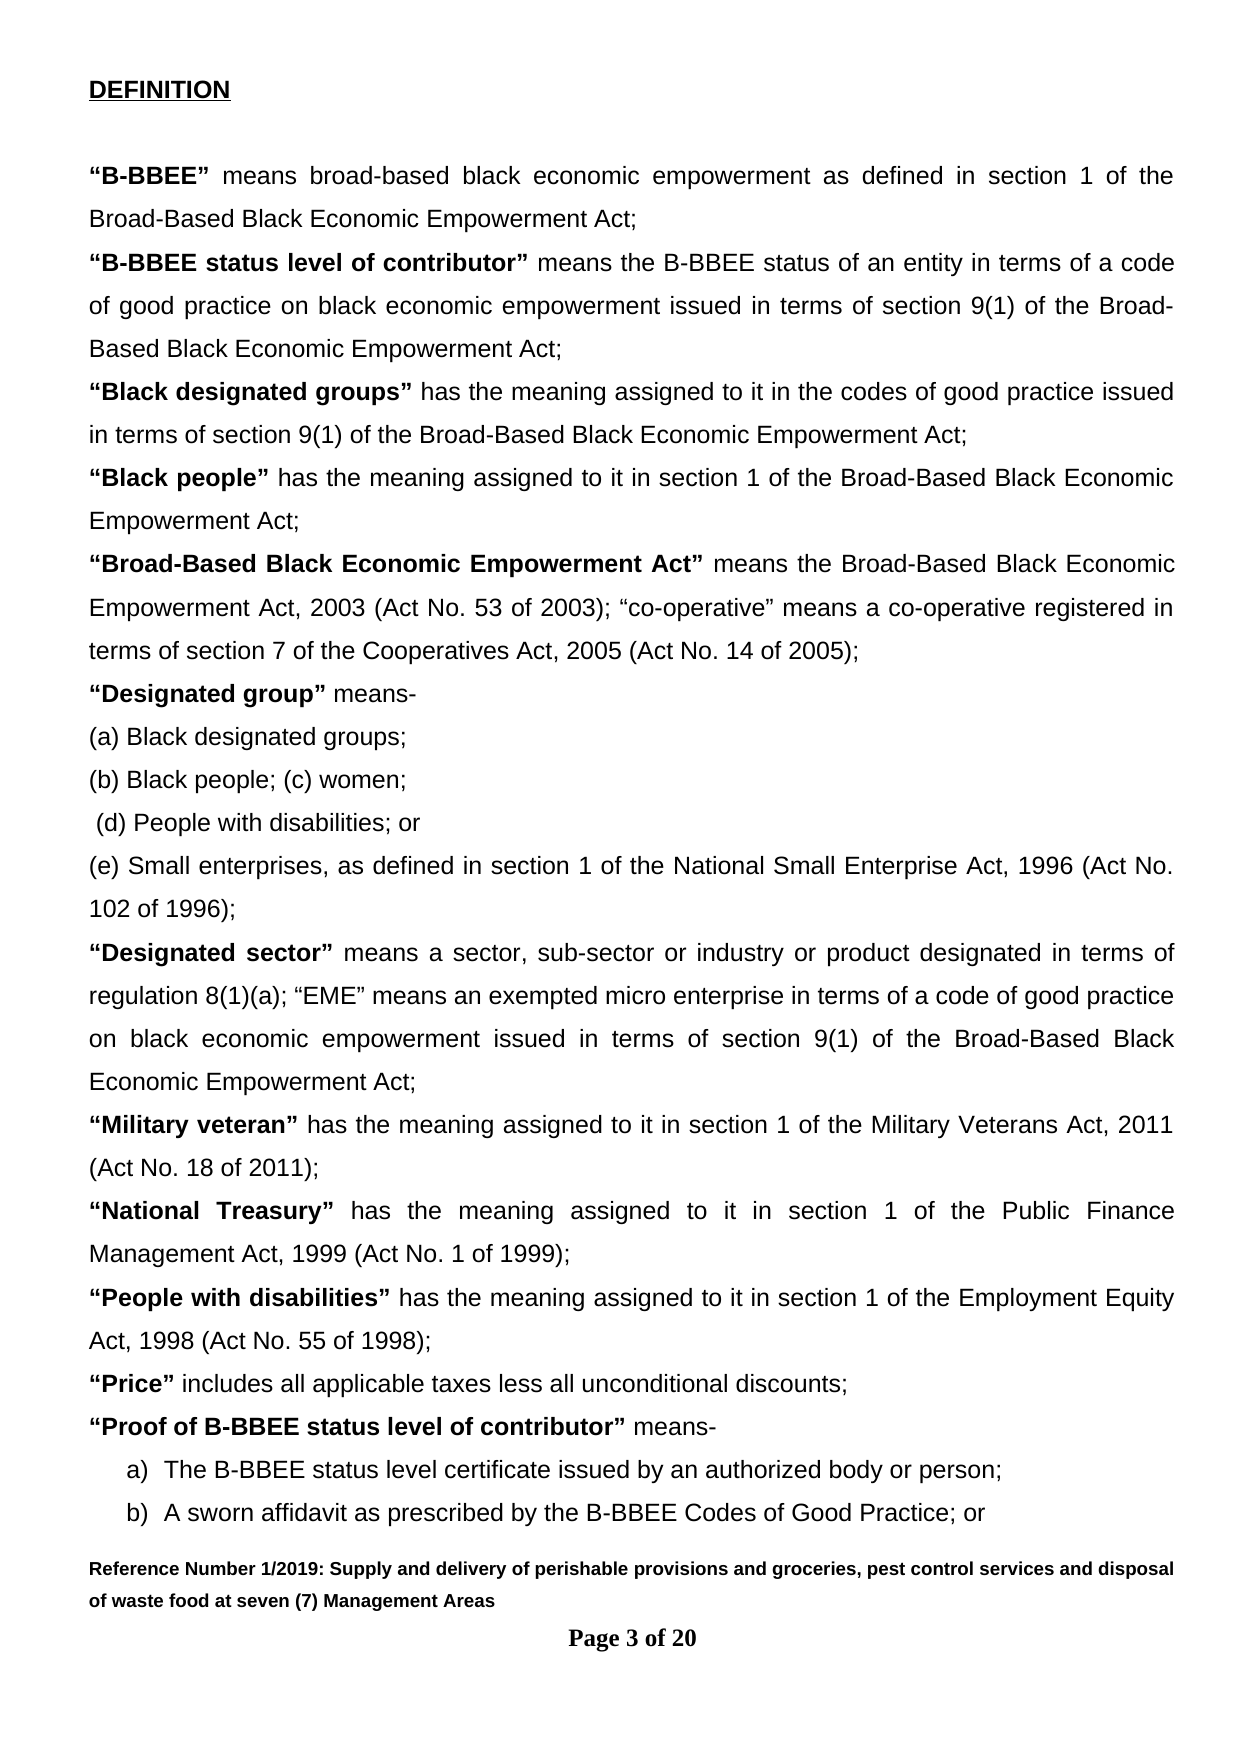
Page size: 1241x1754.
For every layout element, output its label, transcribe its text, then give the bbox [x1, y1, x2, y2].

list A sworn affidavit as prescribed by the B-BBEE Codes of Good Practice; or [126, 1498, 1176, 1527]
text “Proof of B-BBEE status level of contributor” means- [89, 1412, 1176, 1441]
text “Broad-Based Black Economic Empowerment Act” means the Broad-Based Black Economic Empowerment Act, 2003 (Act No. 53 of 2003); “co-operative” means a co-operative registered in terms of section 7 of the Cooperatives Act, 2005 (Act No. 14 of 2005); [89, 549, 1176, 664]
list The B-BBEE status level certificate issued by an authorized body or person; [126, 1455, 1176, 1484]
text “B-BBEE” means broad-based black economic empowerment as defined in section 1 of the Broad-Based Black Economic Empowerment Act; [89, 161, 1176, 233]
text DEFINITION [89, 75, 1176, 104]
text “Black people” has the meaning assigned to it in section 1 of the Broad-Based Black Economic Empowerment Act; [89, 463, 1176, 535]
text “Designated group” means- [89, 679, 1176, 707]
text “National Treasury” has the meaning assigned to it in section 1 of the Public Finance Management Act, 1999 (Act No. 1 of 1999); [89, 1196, 1176, 1268]
text (a) Black designated groups; [89, 722, 1176, 751]
text “Designated sector” means a sector, sub-sector or industry or product designated in terms of regulation 8(1)(a); “EME” means an exempted micro enterprise in terms of a code of good practice on black economic empowerment issued in terms of section 9(1) of the Broad-Based Black Economic Empowerment Act; [89, 937, 1176, 1096]
text (b) Black people; (c) women; [89, 765, 1176, 794]
text “Black designated groups” has the meaning assigned to it in the codes of good practice issued in terms of section 9(1) of the Broad-Based Black Economic Empowerment Act; [89, 377, 1176, 449]
text (d) People with disabilities; or [89, 808, 1176, 837]
text “Military veteran” has the meaning assigned to it in section 1 of the Military Veterans Act, 2011 (Act No. 18 of 2011); [89, 1110, 1176, 1182]
text “B-BBEE status level of contributor” means the B-BBEE status of an entity in terms of a code of good practice on black economic empowerment issued in terms of section 9(1) of the Broad-Based Black Economic Empowerment Act; [89, 247, 1176, 362]
text “People with disabilities” has the meaning assigned to it in section 1 of the Employment Equity Act, 1998 (Act No. 55 of 1998); [89, 1282, 1176, 1354]
text “Price” includes all applicable taxes less all unconditional discounts; [89, 1369, 1176, 1397]
text (e) Small enterprises, as defined in section 1 of the National Small Enterprise Act, 1996 (Act No. 102 of 1996); [89, 851, 1176, 923]
